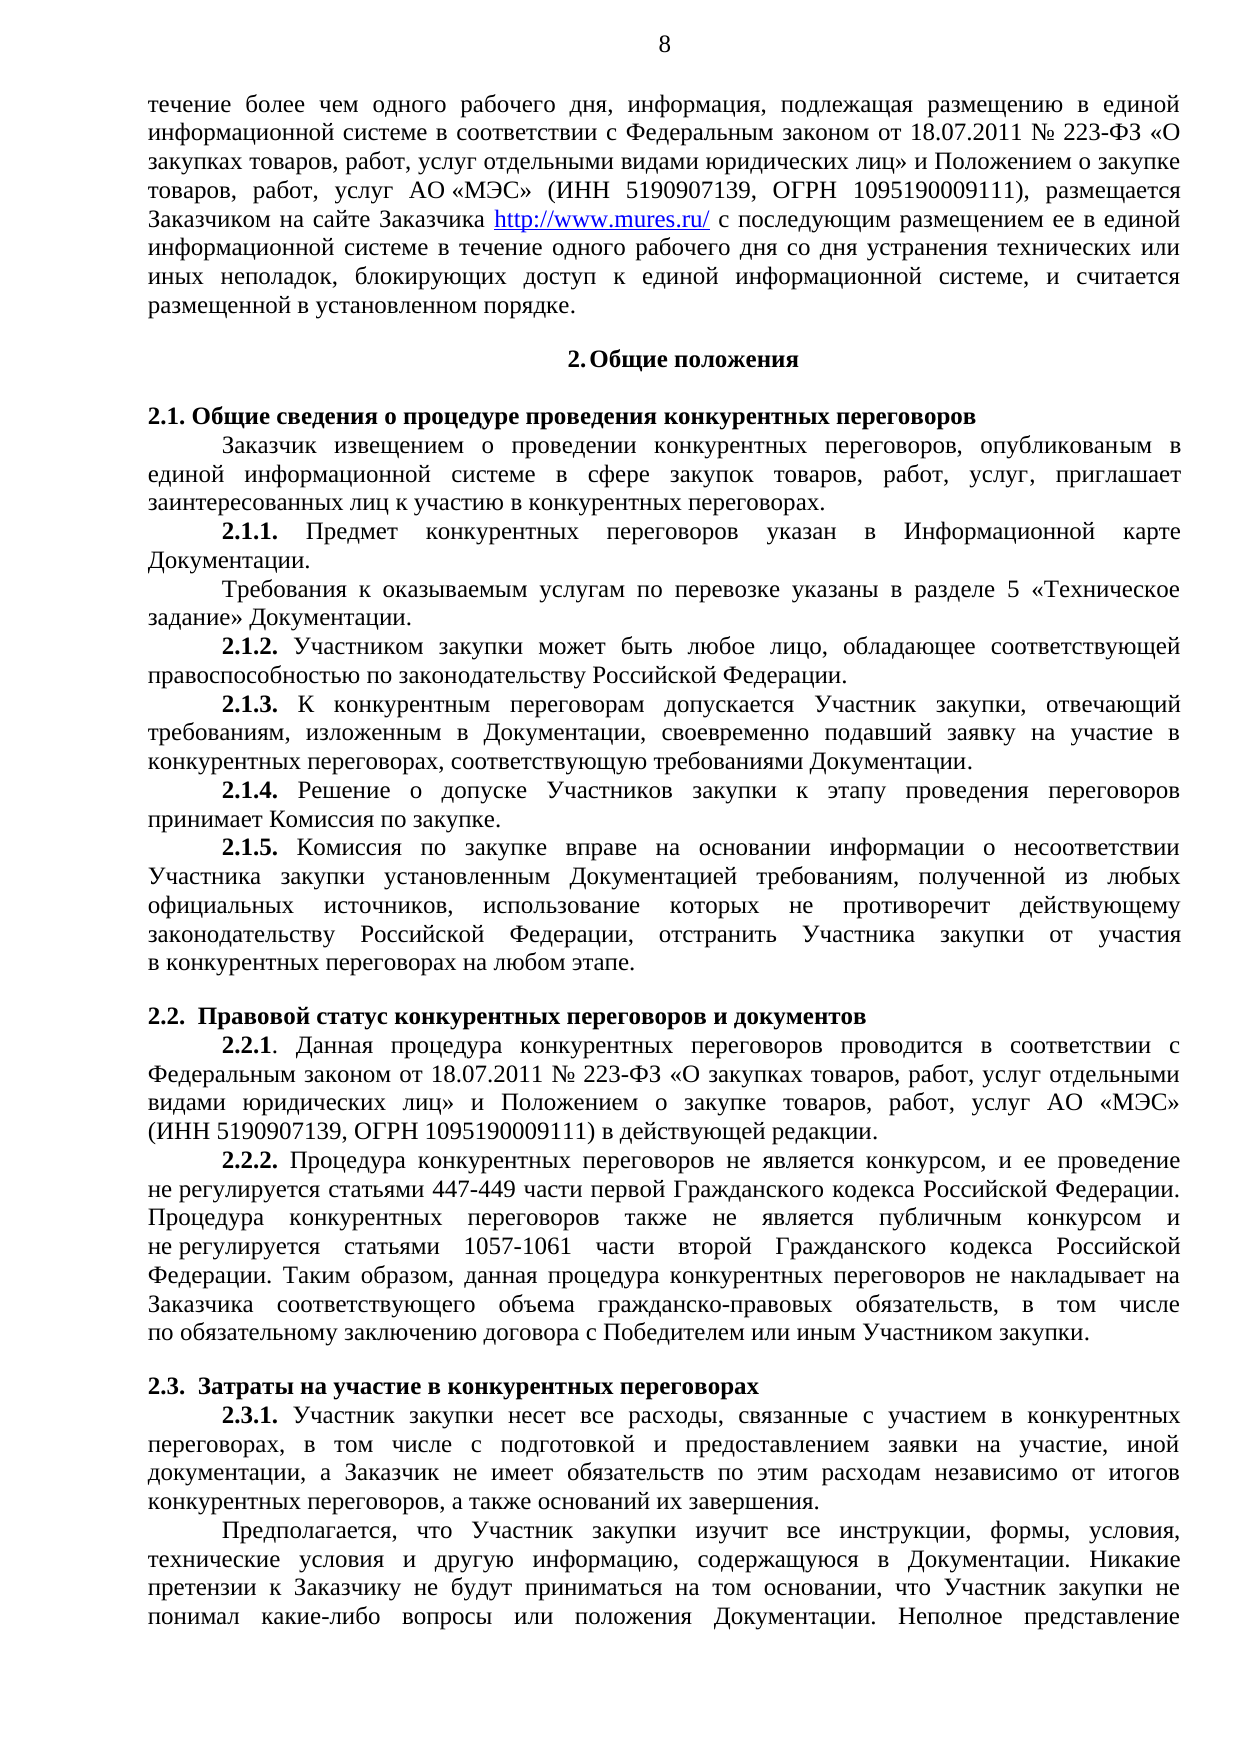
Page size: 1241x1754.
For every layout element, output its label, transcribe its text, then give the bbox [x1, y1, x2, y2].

text Заказчик извещением о проведении конкурентных переговоров, опубликованым в единой информационной системе в сфере закупок товаров, работ, услуг, приглашает заинтересованных лиц к участию в конкурентных переговорах. [148, 430, 1181, 516]
text 2.2.1. Данная процедура конкурентных переговоров проводится в соответствии с Федеральным законом от 18.07.2011 № 223-ФЗ «О закупках товаров, работ, услуг отдельными видами юридических лиц» и Положением о закупке товаров, работ, услуг АО «МЭС» (ИНН 5190907139, ОГРН 1095190009111) в действующей редакции. [148, 1030, 1181, 1145]
text 2.1.2. Участником закупки может быть любое лицо, обладающее соответствующей правоспособностью по законодательству Российской Федерации. [148, 631, 1181, 689]
text 2.3.1. Участник закупки несет все расходы, связанные с участием в конкурентных переговорах, в том числе с подготовкой и предоставлением заявки на участие, иной документации, а Заказчик не имеет обязательств по этим расходам независимо от итогов конкурентных переговоров, а также оснований их завершения. [148, 1400, 1181, 1515]
text 2.1.5. Комиссия по закупке вправе на основании информации о несоответствии Участника закупки установленным Документацией требованиям, полученной из любых официальных источников, использование которых не противоречит действующему законодательству Российской Федерации, отстранить Участника закупки от участия в конкурентных переговорах на любом этапе. [148, 832, 1181, 976]
text 2.1.1. Предмет конкурентных переговоров указан в Информационной карте Документации. [148, 516, 1181, 574]
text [148, 89, 1181, 319]
text 2.2.2. Процедура конкурентных переговоров не является конкурсом, и ее проведение не регулируется статьями 447-449 части первой Гражданского кодекса Российской Федерации. Процедура конкурентных переговоров также не является публичным конкурсом и не регулируется статьями 1057-1061 части второй Гражданского кодекса Российской Федерации. Таким образом, данная процедура конкурентных переговоров не накладывает на Заказчика соответствующего объема гражданско-правовых обязательств, в том числе по обязательному заключению договора с Победителем или иным Участником закупки. [148, 1145, 1181, 1346]
text 2.1.3. К конкурентным переговорам допускается Участник закупки, отвечающий требованиям, изложенным в Документации, своевременно подавший заявку на участие в конкурентных переговорах, соответствующую требованиями Документации. [148, 689, 1181, 775]
list Общие положения [185, 344, 1181, 372]
text Требования к оказываемым услугам по перевозке указаны в разделе 5 «Техническое задание» Документации. [148, 574, 1181, 631]
text 2.1.4. Решение о допуске Участников закупки к этапу проведения переговоров принимает Комиссия по закупке. [148, 775, 1181, 832]
text 2.2. Правовой статус конкурентных переговоров и документов [148, 1001, 1181, 1030]
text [148, 1515, 1181, 1630]
text 2.3. Затраты на участие в конкурентных переговорах [148, 1371, 1181, 1400]
text 2.1. Общие сведения о процедуре проведения конкурентных переговоров [148, 401, 1181, 430]
